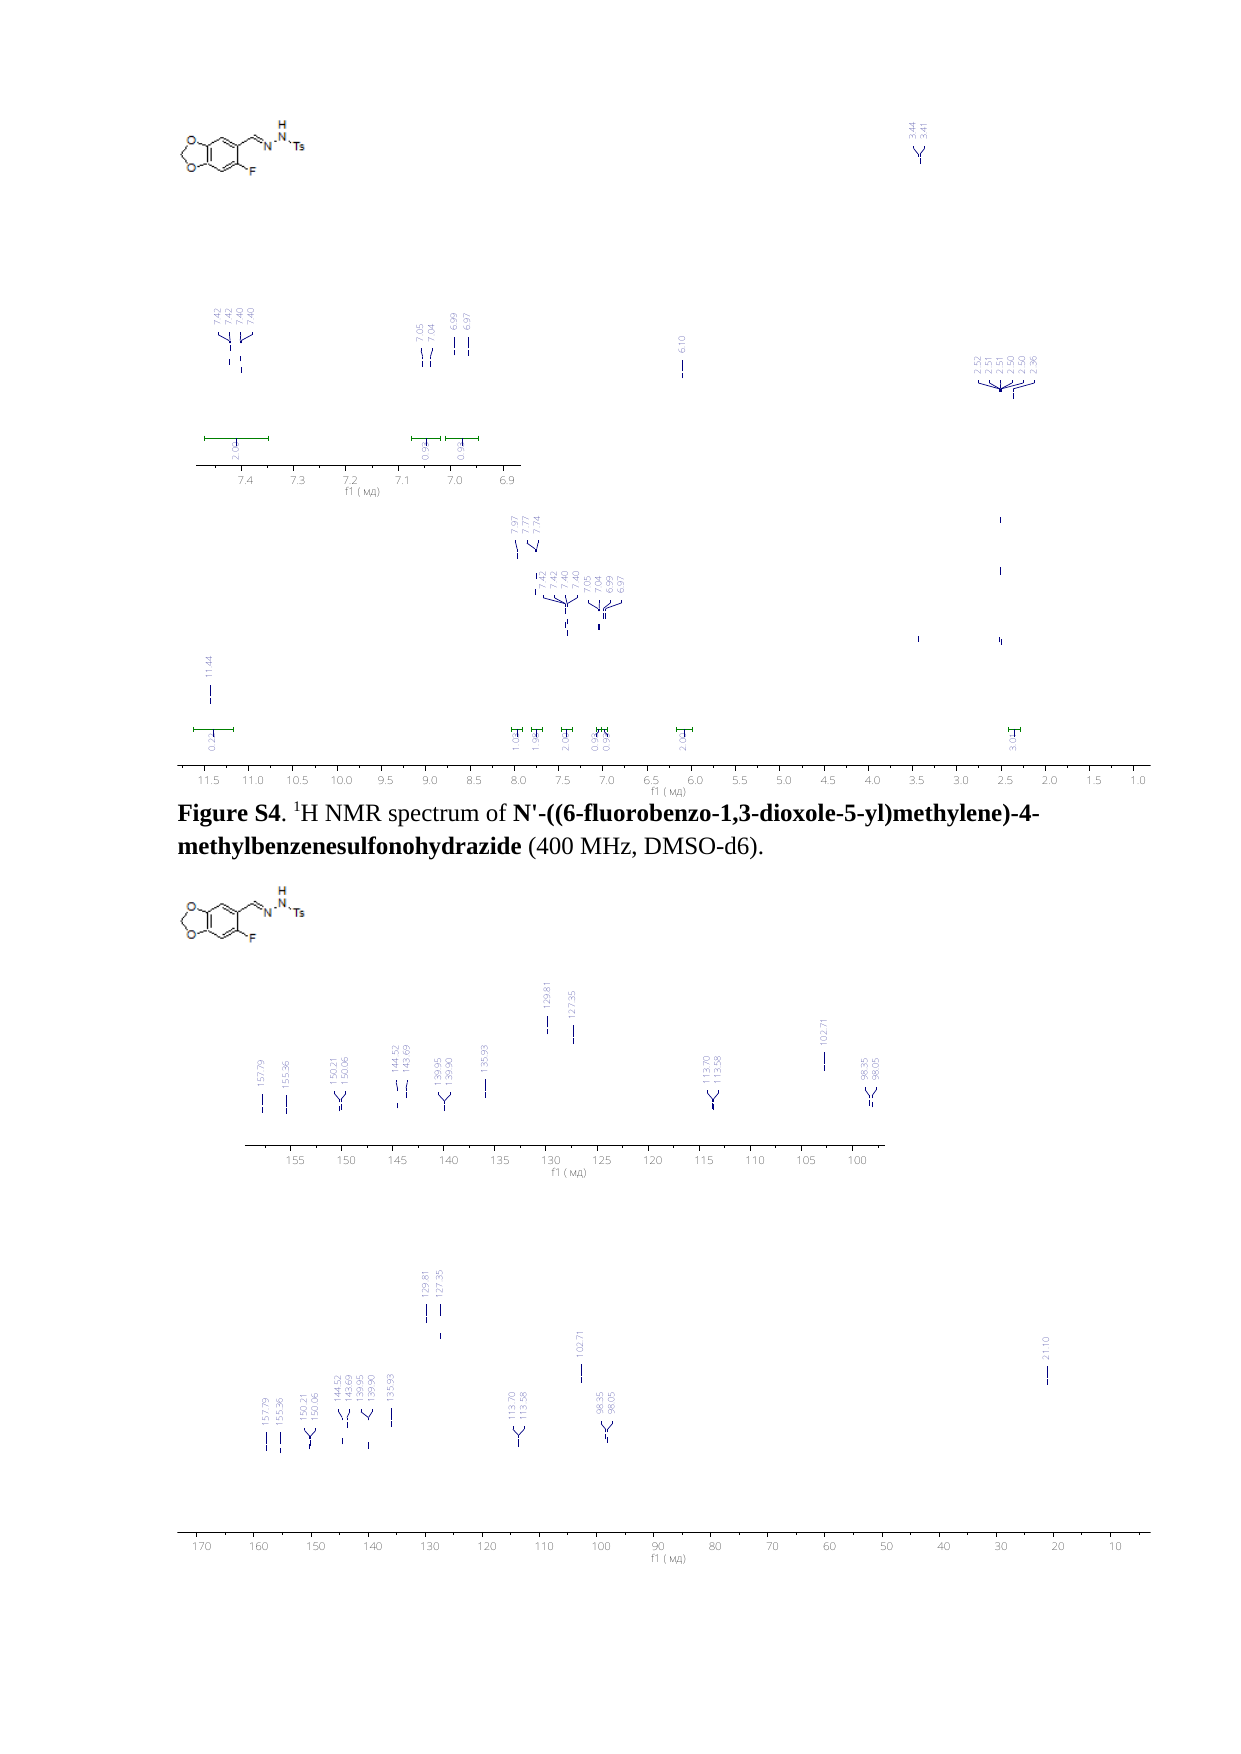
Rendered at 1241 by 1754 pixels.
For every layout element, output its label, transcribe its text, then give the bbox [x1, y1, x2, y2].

text Figure S4. 1H NMR spectrum of N'-((6-fluorobenzo-1,3-dioxole-5-yl)methylene)-4-methylbenzenesulfonohydrazide (400 MHz, DMSO-d6). [177, 798, 1152, 859]
